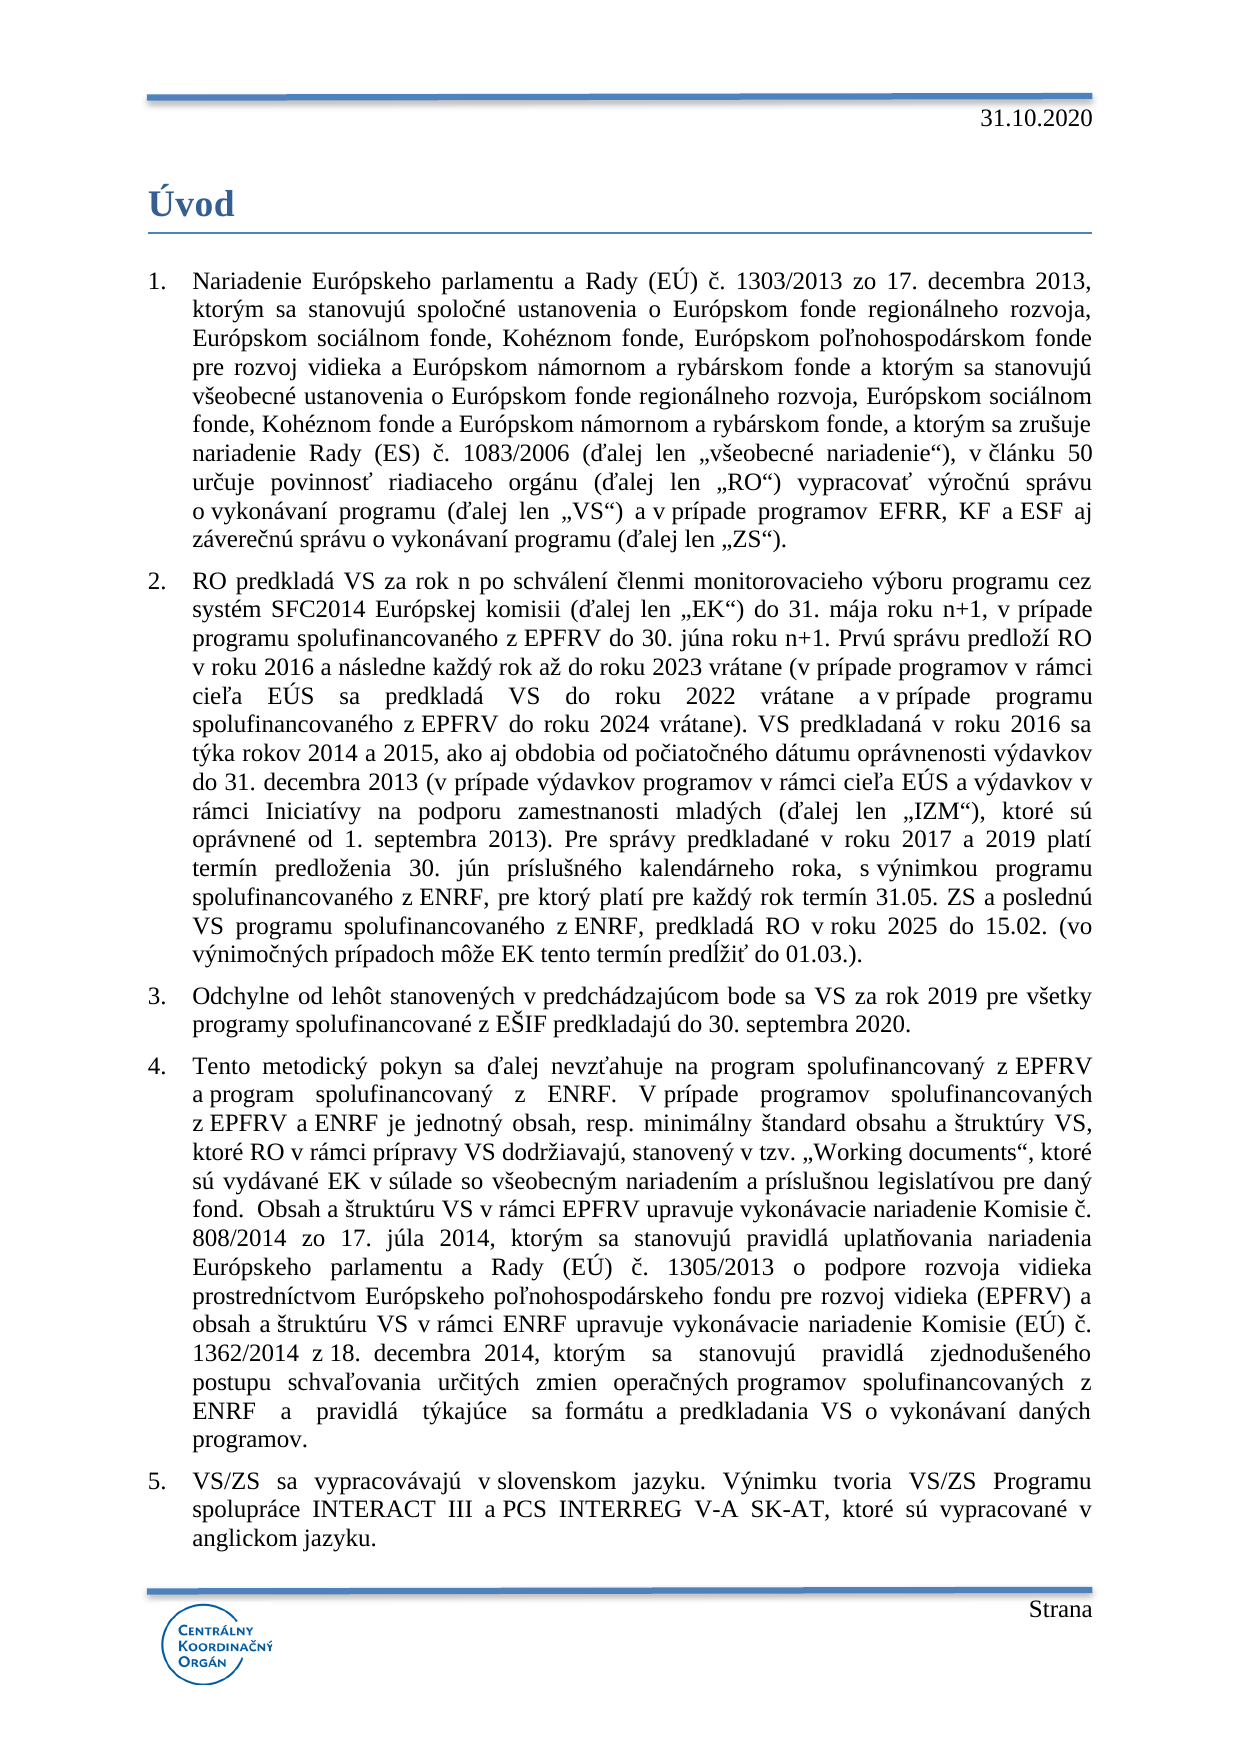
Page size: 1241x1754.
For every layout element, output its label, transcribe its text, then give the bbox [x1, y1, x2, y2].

list Tento metodický pokyn sa ďalej nevzťahuje na program spolufinancovaný z EPFRV a program spolufinancovaný z ENRF. V prípade programov spolufinancovaných z EPFRV a ENRF je jednotný obsah, resp. minimálny štandard obsahu a štruktúry VS, ktoré RO v rámci prípravy VS dodržiavajú, stanovený v tzv. „Working documents“, ktoré sú vydávané EK v súlade so všeobecným nariadením a príslušnou legislatívou pre daný fond. Obsah a štruktúru VS v rámci EPFRV upravuje vykonávacie nariadenie Komisie č. 808/2014 zo 17. júla 2014, ktorým sa stanovujú pravidlá uplatňovania nariadenia Európskeho parlamentu a Rady (EÚ) č. 1305/2013 o podpore rozvoja vidieka prostredníctvom Európskeho poľnohospodárskeho fondu pre rozvoj vidieka (EPFRV) a obsah a štruktúru VS v rámci ENRF upravuje vykonávacie nariadenie Komisie (EÚ) č. 1362/2014 z 18. decembra 2014, ktorým sa stanovujú pravidlá zjednodušeného postupu schvaľovania určitých zmien operačných programov spolufinancovaných z ENRF a pravidlá týkajúce sa formátu a predkladania VS o vykonávaní daných programov. [148, 1051, 1092, 1453]
text Úvod [148, 181, 1092, 232]
list Odchylne od lehôt stanovených v predchádzajúcom bode sa VS za rok 2019 pre všetky programy spolufinancované z EŠIF predkladajú do 30. septembra 2020. [148, 981, 1092, 1038]
list Nariadenie Európskeho parlamentu a Rady (EÚ) č. 1303/2013 zo 17. decembra 2013, ktorým sa stanovujú spoločné ustanovenia o Európskom fonde regionálneho rozvoja, Európskom sociálnom fonde, Kohéznom fonde, Európskom poľnohospodárskom fonde pre rozvoj vidieka a Európskom námornom a rybárskom fonde a ktorým sa stanovujú všeobecné ustanovenia o Európskom fonde regionálneho rozvoja, Európskom sociálnom fonde, Kohéznom fonde a Európskom námornom a rybárskom fonde, a ktorým sa zrušuje nariadenie Rady (ES) č. 1083/2006 (ďalej len „všeobecné nariadenie“), v článku 50 určuje povinnosť riadiaceho orgánu (ďalej len „RO“) vypracovať výročnú správu o vykonávaní programu (ďalej len „VS“) a v prípade programov EFRR, KF a ESF aj záverečnú správu o vykonávaní programu (ďalej len „ZS“). [148, 266, 1092, 553]
list RO predkladá VS za rok n po schválení členmi monitorovacieho výboru programu cez systém SFC2014 Európskej komisii (ďalej len „EK“) do 31. mája roku n+1, v prípade programu spolufinancovaného z EPFRV do 30. júna roku n+1. Prvú správu predloží RO v roku 2016 a následne každý rok až do roku 2023 vrátane (v prípade programov v rámci cieľa EÚS sa predkladá VS do roku 2022 vrátane a v prípade programu spolufinancovaného z EPFRV do roku 2024 vrátane). VS predkladaná v roku 2016 sa týka rokov 2014 a 2015, ako aj obdobia od počiatočného dátumu oprávnenosti výdavkov do 31. decembra 2013 (v prípade výdavkov programov v rámci cieľa EÚS a výdavkov v rámci Iniciatívy na podporu zamestnanosti mladých (ďalej len „IZM“), ktoré sú oprávnené od 1. septembra 2013). Pre správy predkladané v roku 2017 a 2019 platí termín predloženia 30. jún príslušného kalendárneho roka, s výnimkou programu spolufinancovaného z ENRF, pre ktorý platí pre každý rok termín 31.05. ZS a poslednú VS programu spolufinancovaného z ENRF, predkladá RO v roku 2025 do 15.02. (vo výnimočných prípadoch môže EK tento termín predĺžiť do 01.03.). [148, 566, 1092, 968]
list VS/ZS sa vypracovávajú v slovenskom jazyku. Výnimku tvoria VS/ZS Programu spolupráce INTERACT III a PCS INTERREG V-A SK-AT, ktoré sú vypracované v anglickom jazyku. [148, 1466, 1092, 1552]
picture [159, 1602, 272, 1684]
